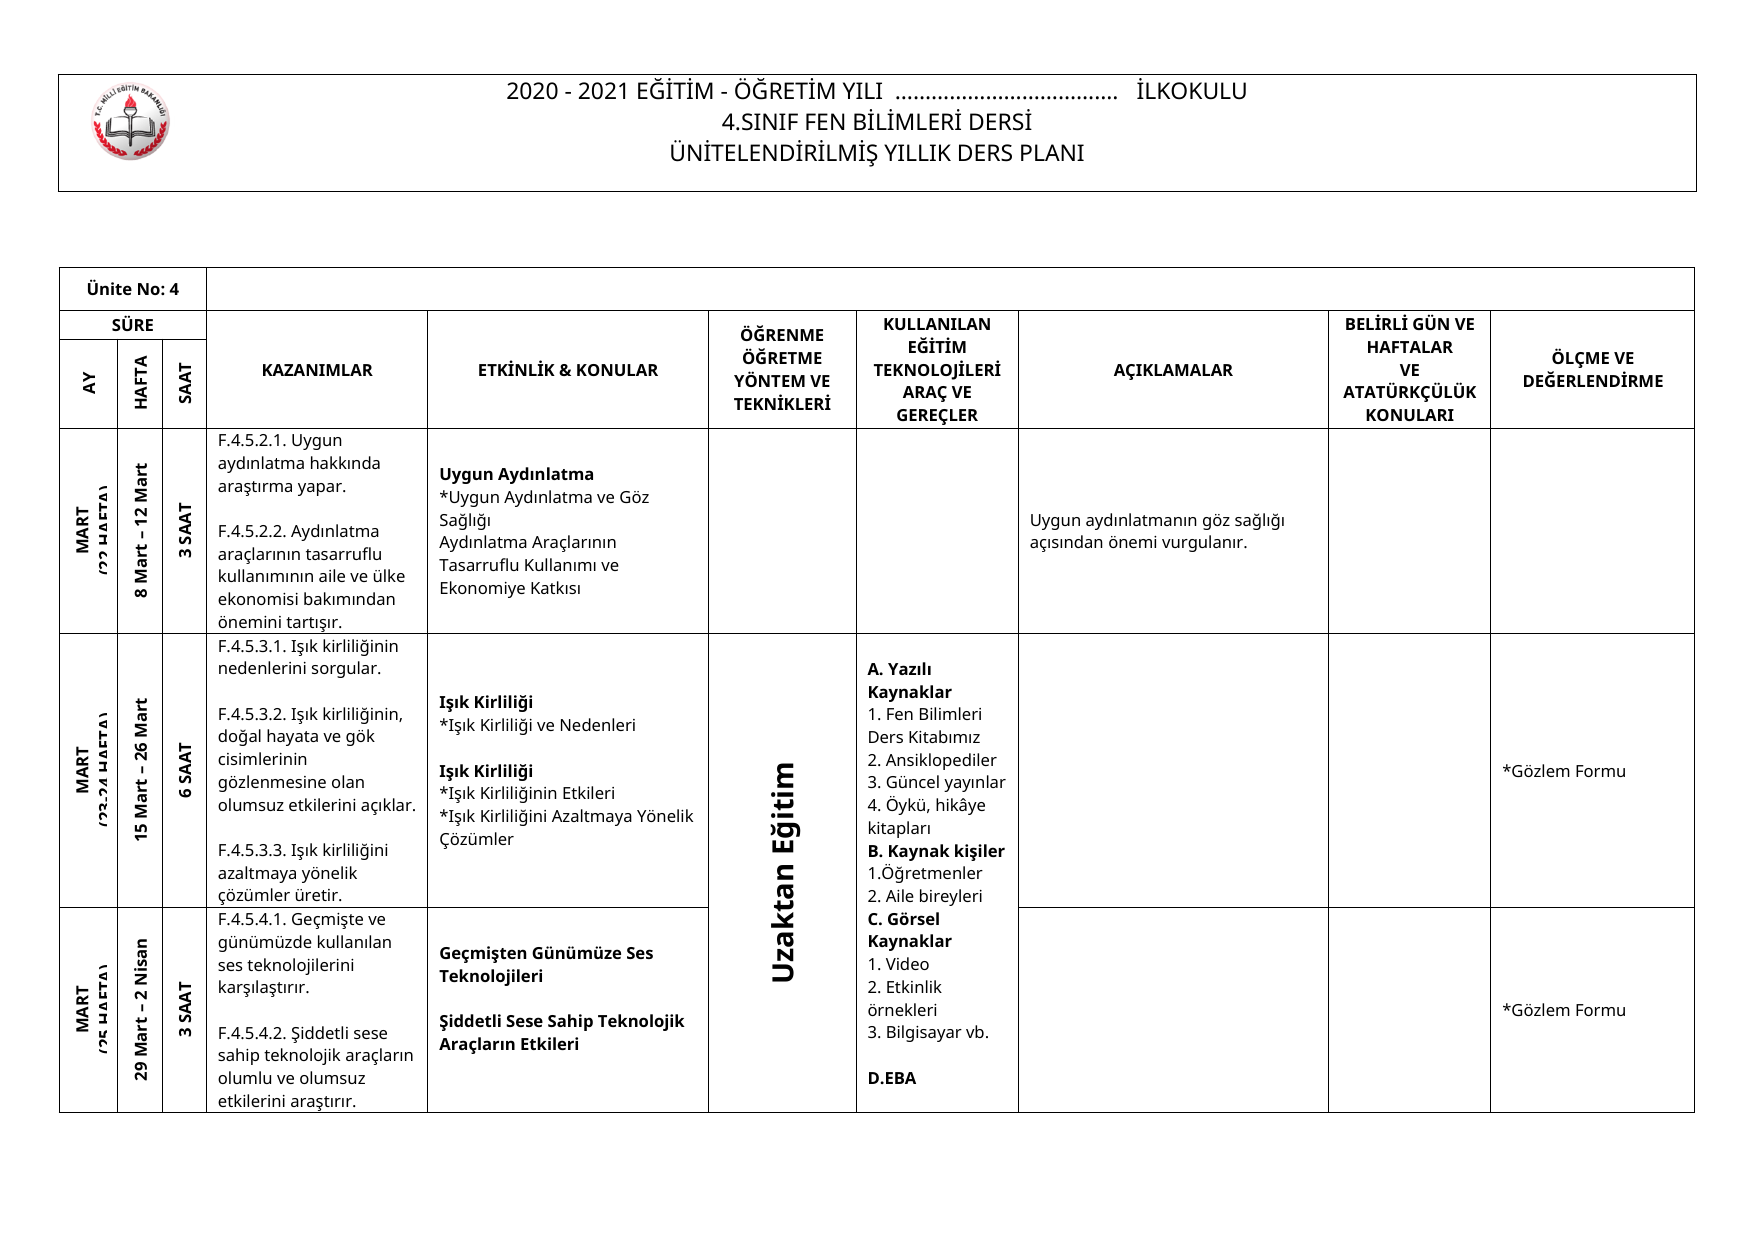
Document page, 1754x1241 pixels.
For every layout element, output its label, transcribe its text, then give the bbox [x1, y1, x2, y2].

table_cell BELİRLİ GÜN VE HAFTALAR VE ATATÜRKÇÜLÜK KONULARI [1329, 311, 1490, 428]
table_cell Uzaktan Eğitim [709, 634, 856, 1112]
table_cell AÇIKLAMALAR [1019, 311, 1328, 428]
table_cell 8 Mart – 12 Mart [118, 429, 162, 633]
table_cell Uygun aydınlatmanın göz sağlığı açısından önemi vurgulanır. [1019, 429, 1328, 633]
table_cell *Gözlem Formu [1491, 634, 1694, 907]
table_cell SAAT [163, 340, 206, 428]
table_header Ünite No: 4 [60, 268, 206, 310]
table_header [207, 268, 1694, 310]
table_cell ÖLÇME VE DEĞERLENDİRME [1491, 311, 1694, 428]
table_cell [1329, 908, 1490, 1112]
table_cell KAZANIMLAR [207, 311, 427, 428]
table_cell F.4.5.2.1. Uygun aydınlatma hakkında araştırma yapar. F.4.5.2.2. Aydınlatma araçlarının tasarruflu kullanımının aile ve ülke ekonomisi bakımından önemini tartışır. [207, 429, 427, 633]
table_cell 15 Mart – 26 Mart [118, 634, 162, 907]
table_cell [1019, 908, 1328, 1112]
table_cell ETKİNLİK & KONULAR [428, 311, 708, 428]
table_cell [709, 429, 856, 633]
table_cell *Gözlem Formu [1491, 908, 1694, 1112]
table_cell ÖĞRENME ÖĞRETME YÖNTEM VE TEKNİKLERİ [709, 311, 856, 428]
table_cell F.4.5.4.1. Geçmişte ve günümüzde kullanılan ses teknolojilerini karşılaştırır. F.4.5.4.2. Şiddetli sese sahip teknolojik araçların olumlu ve olumsuz etkilerini araştırır. [207, 908, 427, 1112]
table_cell F.4.5.3.1. Işık kirliliğinin nedenlerini sorgular. F.4.5.3.2. Işık kirliliğinin, doğal hayata ve gök cisimlerinin gözlenmesine olan olumsuz etkilerini açıklar. F.4.5.3.3. Işık kirliliğini azaltmaya yönelik çözümler üretir. [207, 634, 427, 907]
table_cell MART (22.HAFTA) [60, 429, 117, 633]
table_cell 6 SAAT [163, 634, 206, 907]
table_cell [1329, 429, 1490, 633]
picture [85, 77, 175, 167]
table_cell 3 SAAT [163, 429, 206, 633]
table_cell HAFTA [118, 340, 162, 428]
table_cell MART (23-24.HAFTA) [60, 634, 117, 907]
table_cell 3 SAAT [163, 908, 206, 1112]
table_cell [1491, 429, 1694, 633]
table_cell Işık Kirliliği *Işık Kirliliği ve Nedenleri Işık Kirliliği *Işık Kirliliğinin Etkileri *Işık Kirliliğini Azaltmaya Yönelik Çözümler [428, 634, 708, 907]
table_cell [1019, 634, 1328, 907]
table_cell MART (25.HAFTA) [60, 908, 117, 1112]
table_cell A. Yazılı Kaynaklar 1. Fen Bilimleri Ders Kitabımız 2. Ansiklopediler 3. Güncel yayınlar 4. Öykü, hikâye kitapları B. Kaynak kişiler 1.Öğretmenler 2. Aile bireyleri C. Görsel Kaynaklar 1. Video 2. Etkinlik örnekleri 3. Bilgisayar vb. D.EBA [857, 634, 1018, 1112]
table_cell Geçmişten Günümüze Ses Teknolojileri Şiddetli Sese Sahip Teknolojik Araçların Etkileri [428, 908, 708, 1112]
table_cell 29 Mart – 2 Nisan [118, 908, 162, 1112]
table_cell AY [60, 340, 117, 428]
table_cell KULLANILAN EĞİTİM TEKNOLOJİLERİ ARAÇ VE GEREÇLER [857, 311, 1018, 428]
table_cell [857, 429, 1018, 633]
table_cell [1329, 634, 1490, 907]
table_cell SÜRE [60, 311, 206, 338]
table_cell Uygun Aydınlatma *Uygun Aydınlatma ve Göz Sağlığı Aydınlatma Araçlarının Tasarruflu Kullanımı ve Ekonomiye Katkısı [428, 429, 708, 633]
